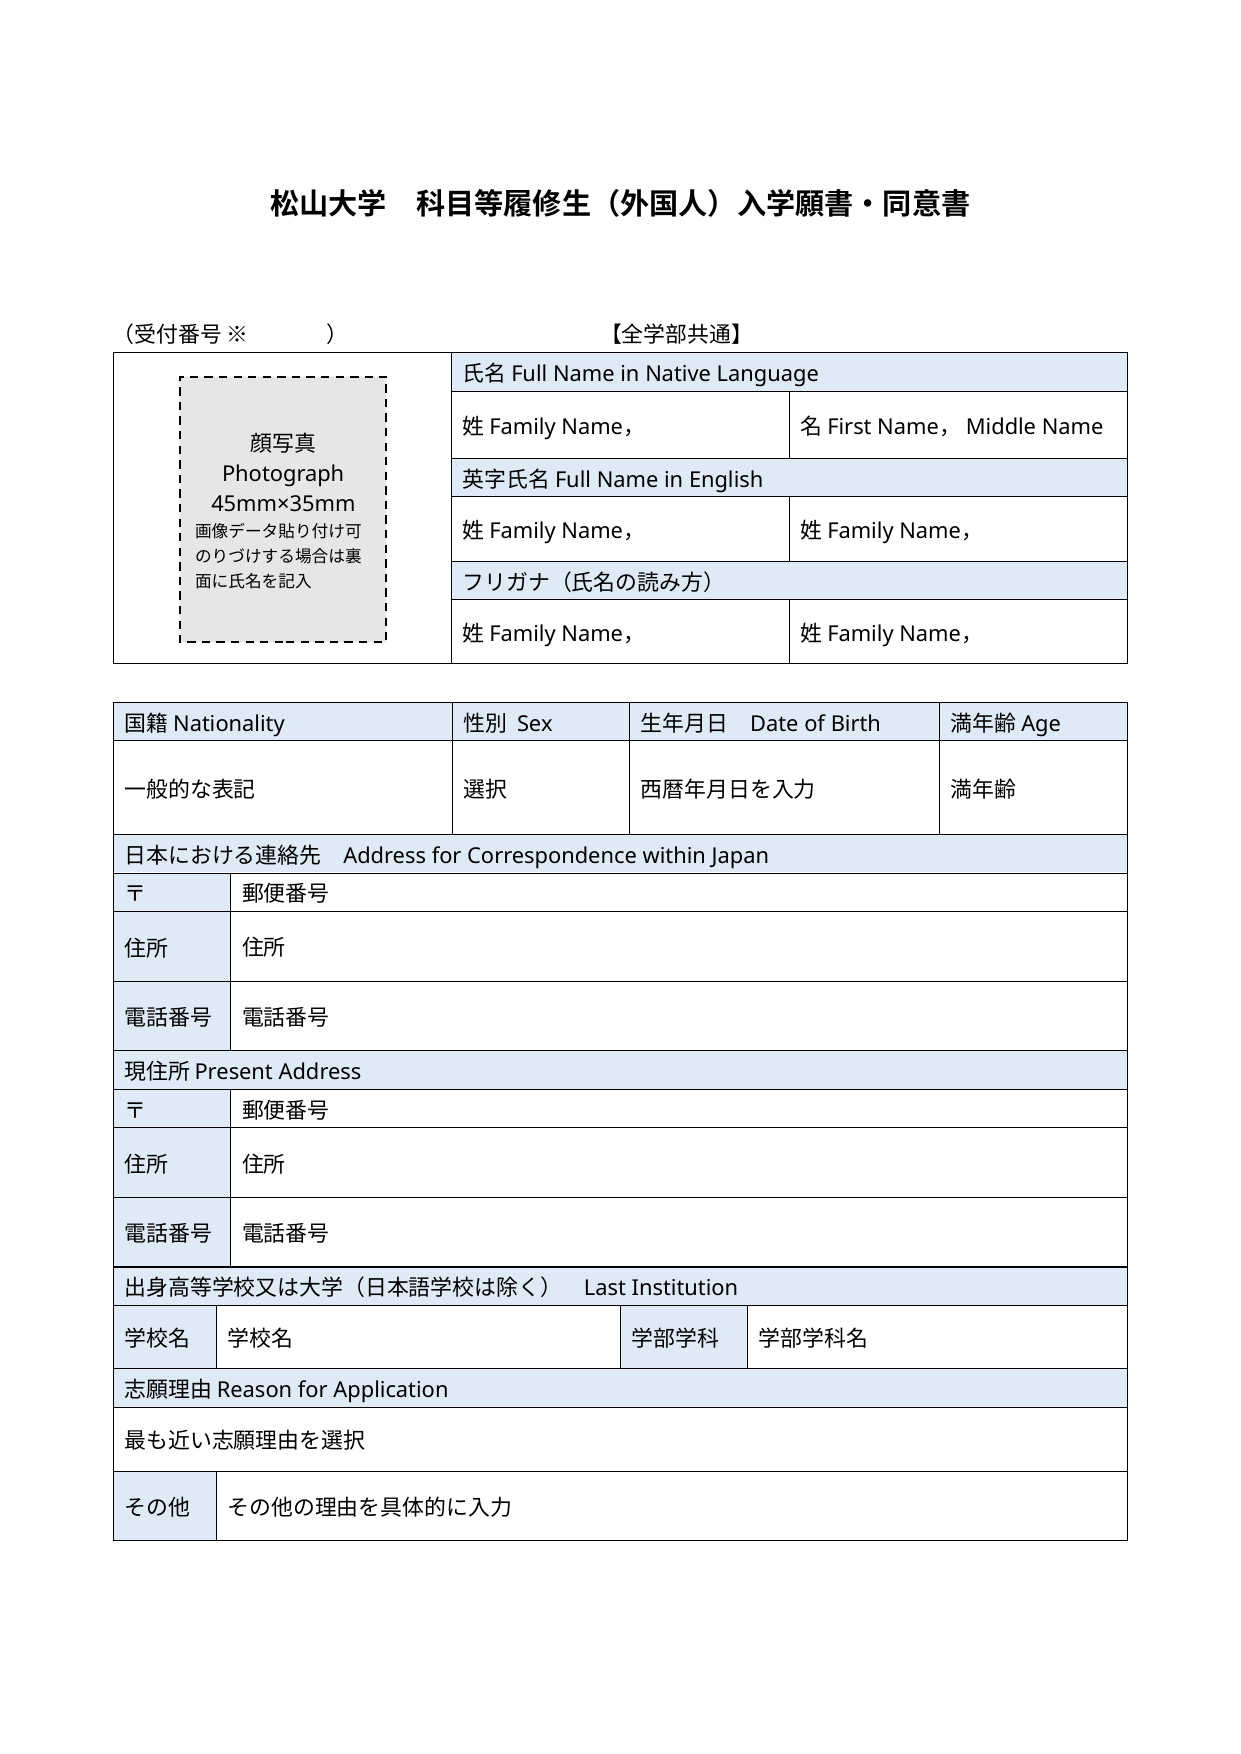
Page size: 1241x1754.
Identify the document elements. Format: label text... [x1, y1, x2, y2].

table_cell 出身高等学校又は大学（日本語学校は除く） Last Institution [114, 1268, 1127, 1305]
table_cell フリガナ（氏名の読み方） [452, 562, 1127, 599]
table_header 性別 Sex [453, 703, 629, 740]
table_header 満年齢 Age [940, 703, 1127, 740]
table_cell 電話番号 [114, 982, 230, 1050]
table_cell 現住所Present Address [114, 1051, 1127, 1089]
table_header 生年月日 Date of Birth [630, 703, 939, 740]
text （受付番号 ※ ） 【全学部共通】 [112, 314, 1128, 352]
table_header 国籍 Nationality [114, 703, 452, 740]
table_cell 志願理由 Reason for Application [114, 1369, 1127, 1407]
text 松山大学 科目等履修生（外国人）入学願書・同意書 [112, 164, 1128, 239]
table_cell 学部学科 [621, 1306, 747, 1368]
table_cell 日本における連絡先 Address for Correspondence within Japan [114, 835, 1127, 872]
table_cell 住所 [114, 912, 230, 981]
table_header [114, 353, 451, 663]
table_cell 電話番号 [114, 1198, 230, 1266]
table_cell 住所 [114, 1128, 230, 1197]
table_header 氏名 Full Name in Native Language [452, 353, 1127, 391]
table_cell 英字氏名 Full Name in English [452, 459, 1127, 496]
table_cell 〒 [114, 874, 230, 911]
table_cell 学校名 [114, 1306, 216, 1368]
table_cell その他 [114, 1472, 216, 1540]
table_cell 〒 [114, 1090, 230, 1127]
